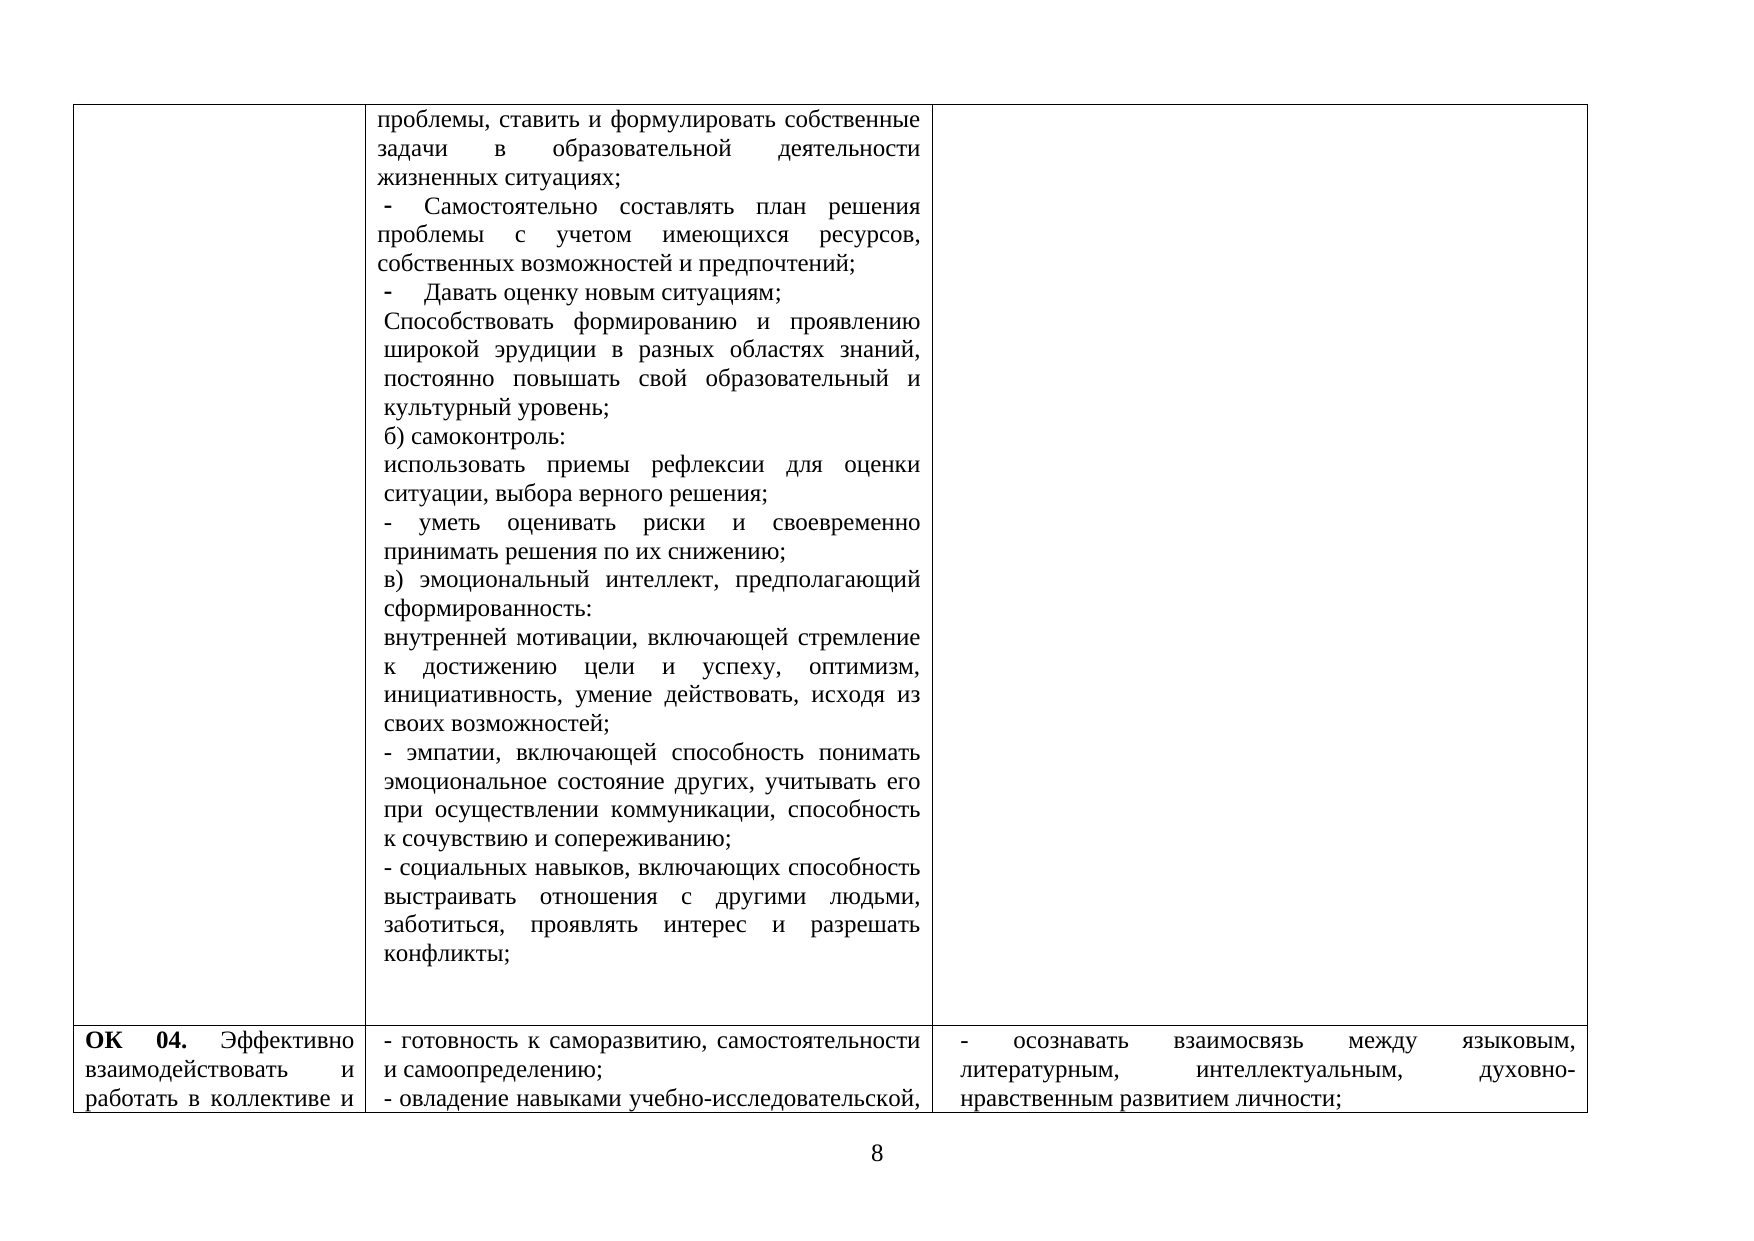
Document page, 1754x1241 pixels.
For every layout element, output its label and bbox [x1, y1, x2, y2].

table_cell [933, 1026, 1587, 1112]
table_cell [366, 105, 932, 1024]
table_cell [74, 1026, 365, 1112]
table_cell [74, 105, 365, 1024]
table_cell [366, 1026, 932, 1112]
table_cell [933, 105, 1587, 1024]
